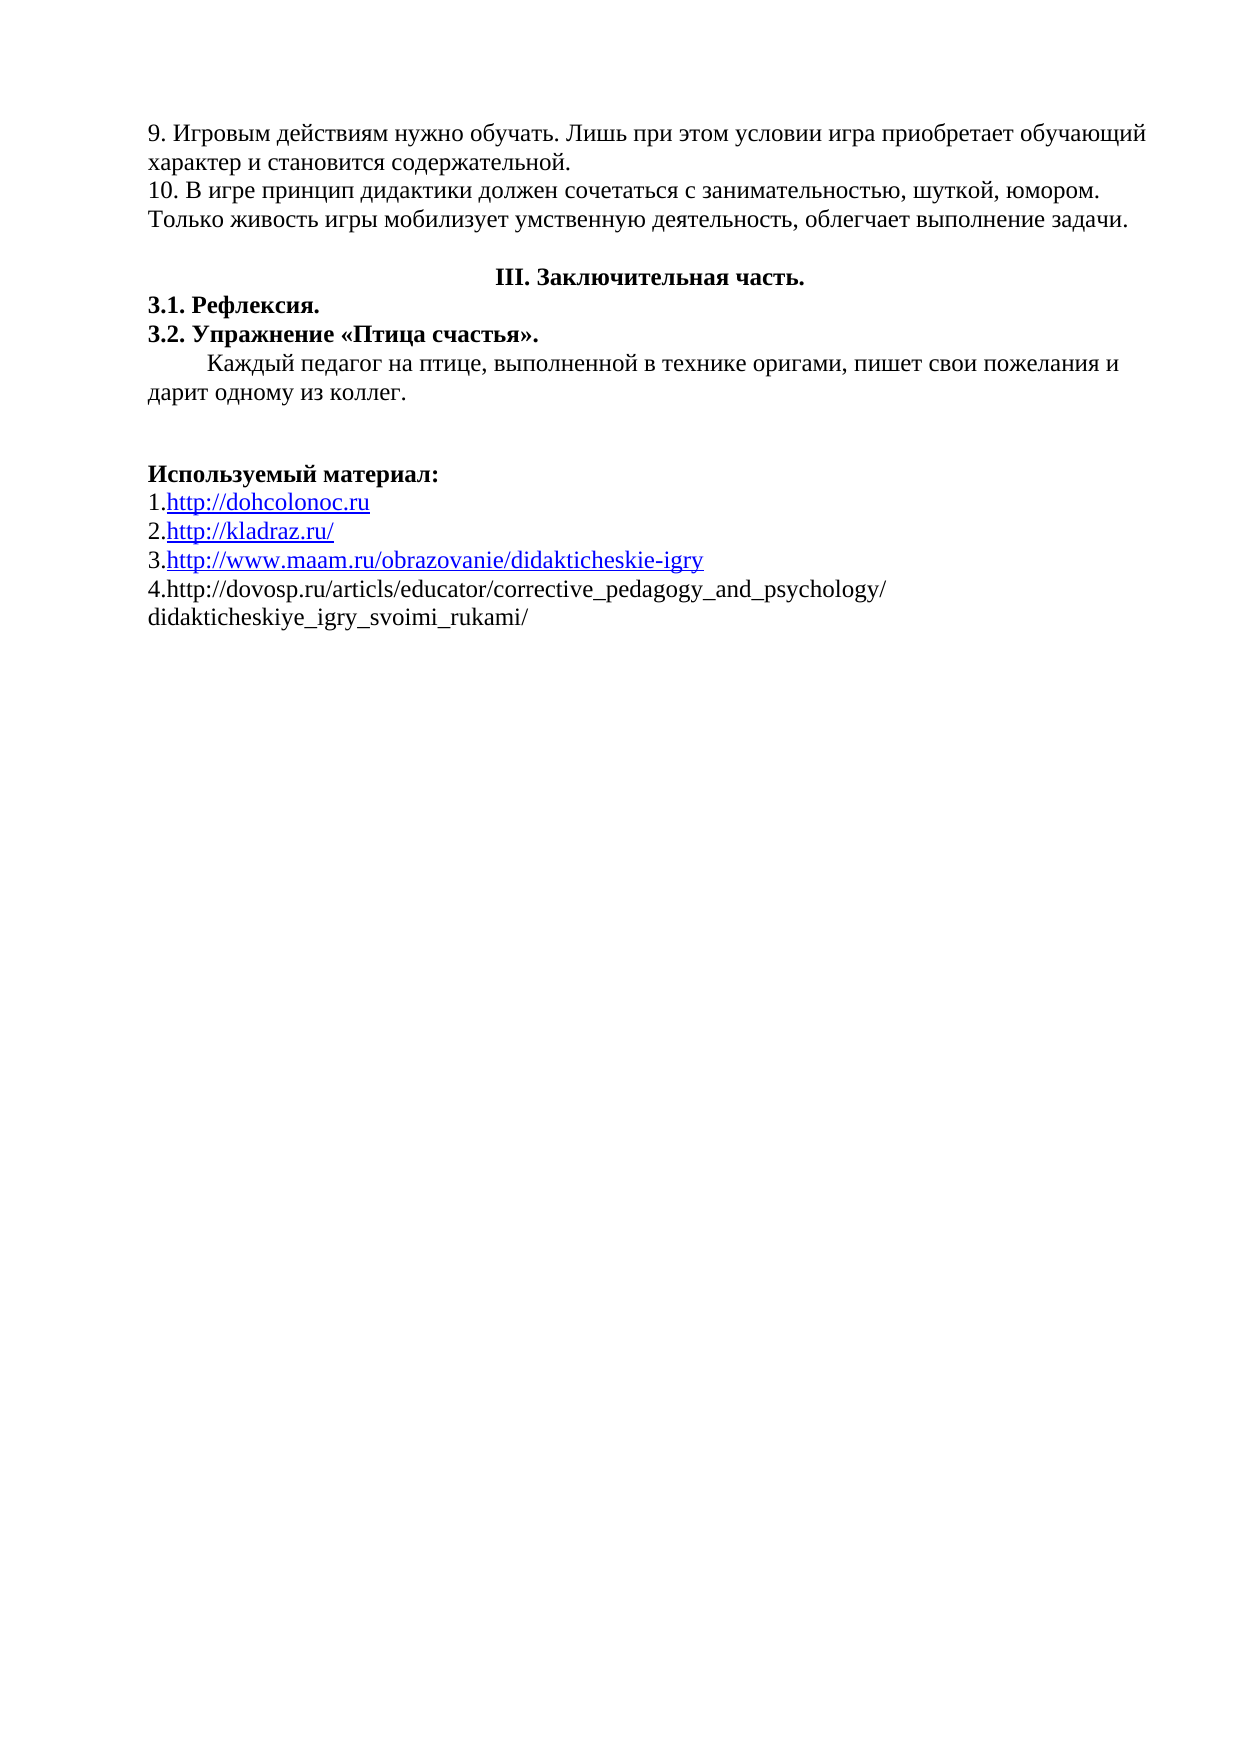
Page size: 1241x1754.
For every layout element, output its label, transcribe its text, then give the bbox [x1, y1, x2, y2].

text 3.1. Рефлексия. [148, 291, 1152, 319]
text 1.http://dohcolonoc.ru [148, 487, 1152, 516]
text 10. В игре принцип дидактики должен сочетаться с занимательностью, шуткой, юмором. Только живость игры мобилизует умственную деятельность, облегчает выполнение задачи. [148, 176, 1152, 233]
text 3.http://www.maam.ru/obrazovanie/didakticheskie-igry [148, 545, 1152, 574]
text 3.2. Упражнение «Птица счастья». [148, 319, 1152, 348]
text III. Заключительная часть. [148, 262, 1152, 291]
text 4.http://dovosp.ru/articls/educator/corrective_pedagogy_and_psychology/didakticheskiye_igry_svoimi_rukami/ [148, 574, 1152, 631]
text 9. Игровым действиям нужно обучать. Лишь при этом условии игра приобретает обучающий характер и становится содержательной. [148, 118, 1152, 176]
text Используемый материал: [148, 459, 1152, 487]
text 2.http://kladraz.ru/ [148, 516, 1152, 545]
text Каждый педагог на птице, выполненной в технике оригами, пишет свои пожелания и дарит одному из коллег. [148, 348, 1152, 406]
